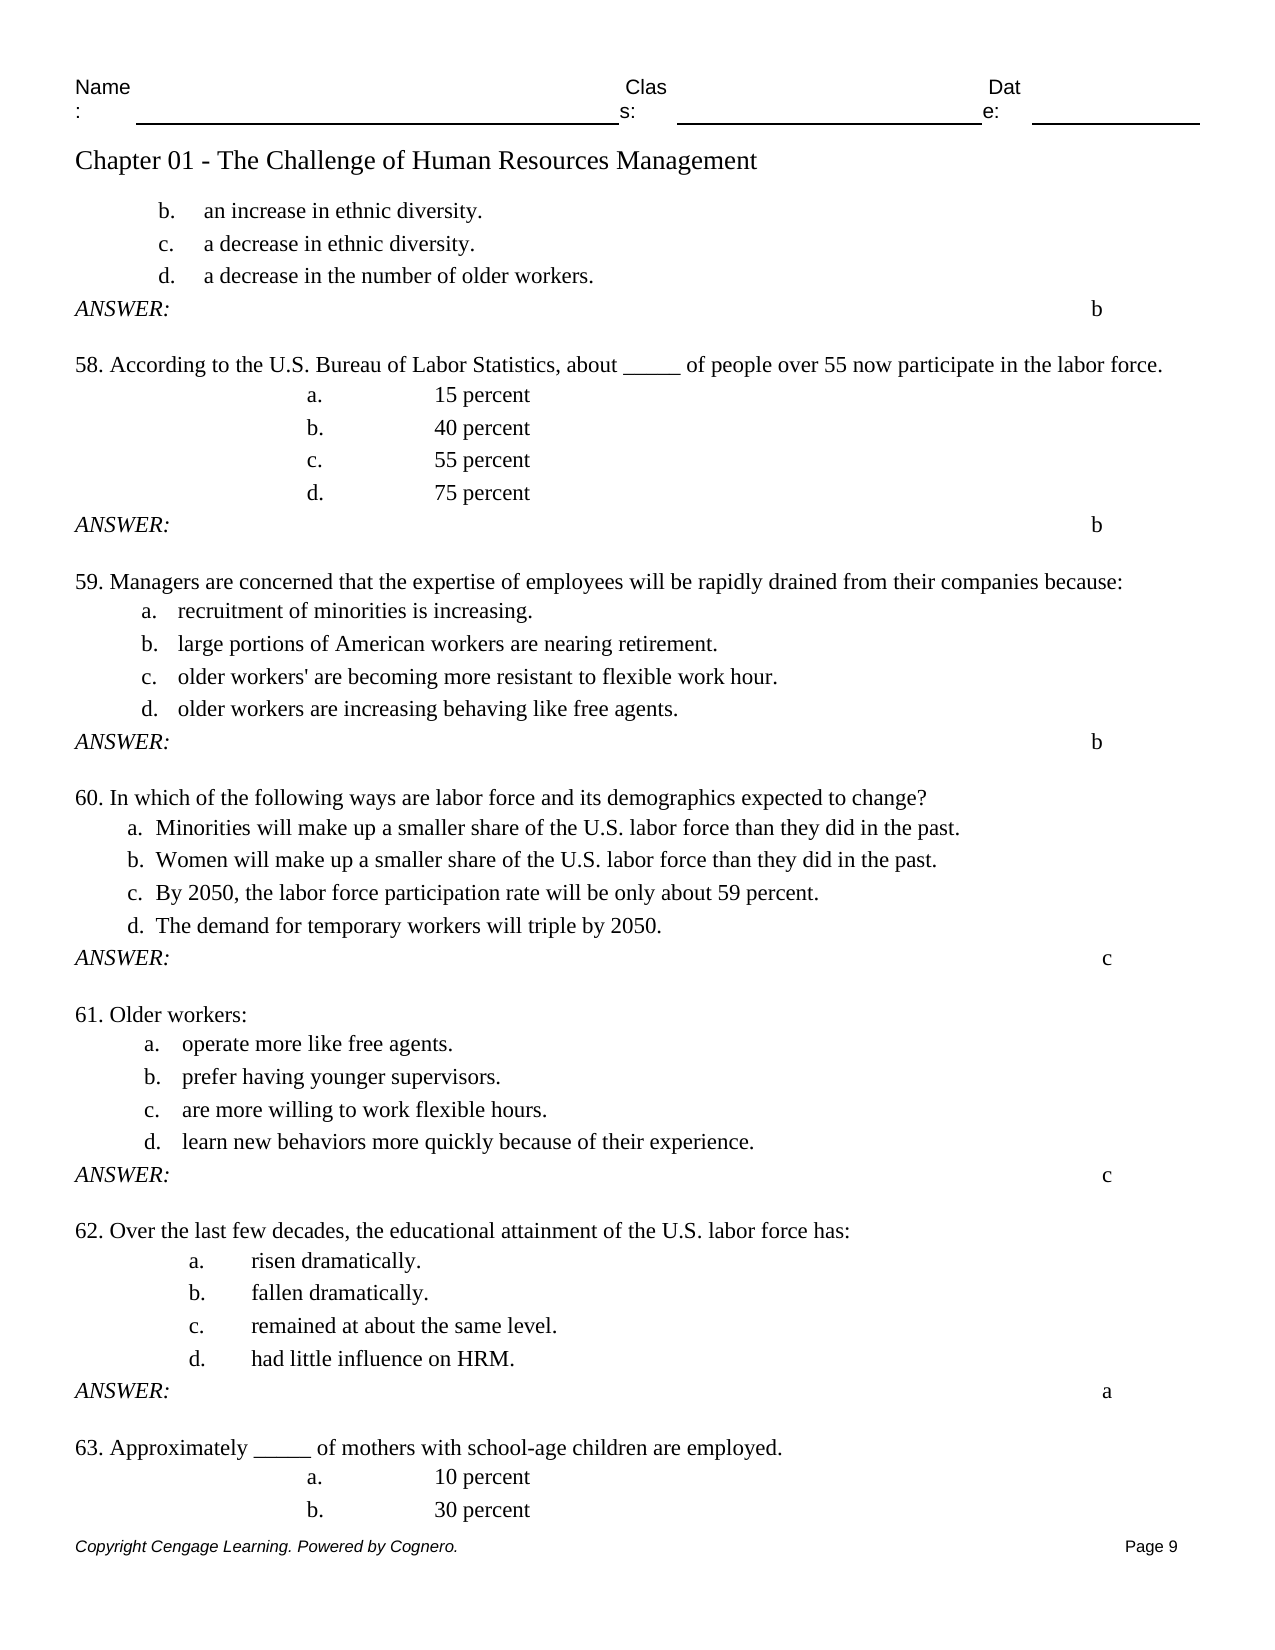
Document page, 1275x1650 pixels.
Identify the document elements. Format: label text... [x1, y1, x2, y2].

table_header 62. Over the last few decades, the educational attainment of the U.S. labor force has: [75, 1218, 1200, 1407]
table_header 59. Managers are concerned that the expertise of employees will be rapidly drained from their companies because: [75, 568, 1200, 757]
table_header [75, 194, 1200, 324]
table_header 60. In which of the following ways are labor force and its demographics expected to change? [75, 785, 1200, 974]
table_header 61. Older workers: [75, 1001, 1200, 1190]
table_header 58. According to the U.S. Bureau of Labor Statistics, about _____ of people over 55 now participate in the labor force. [75, 352, 1200, 541]
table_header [75, 1434, 1200, 1525]
